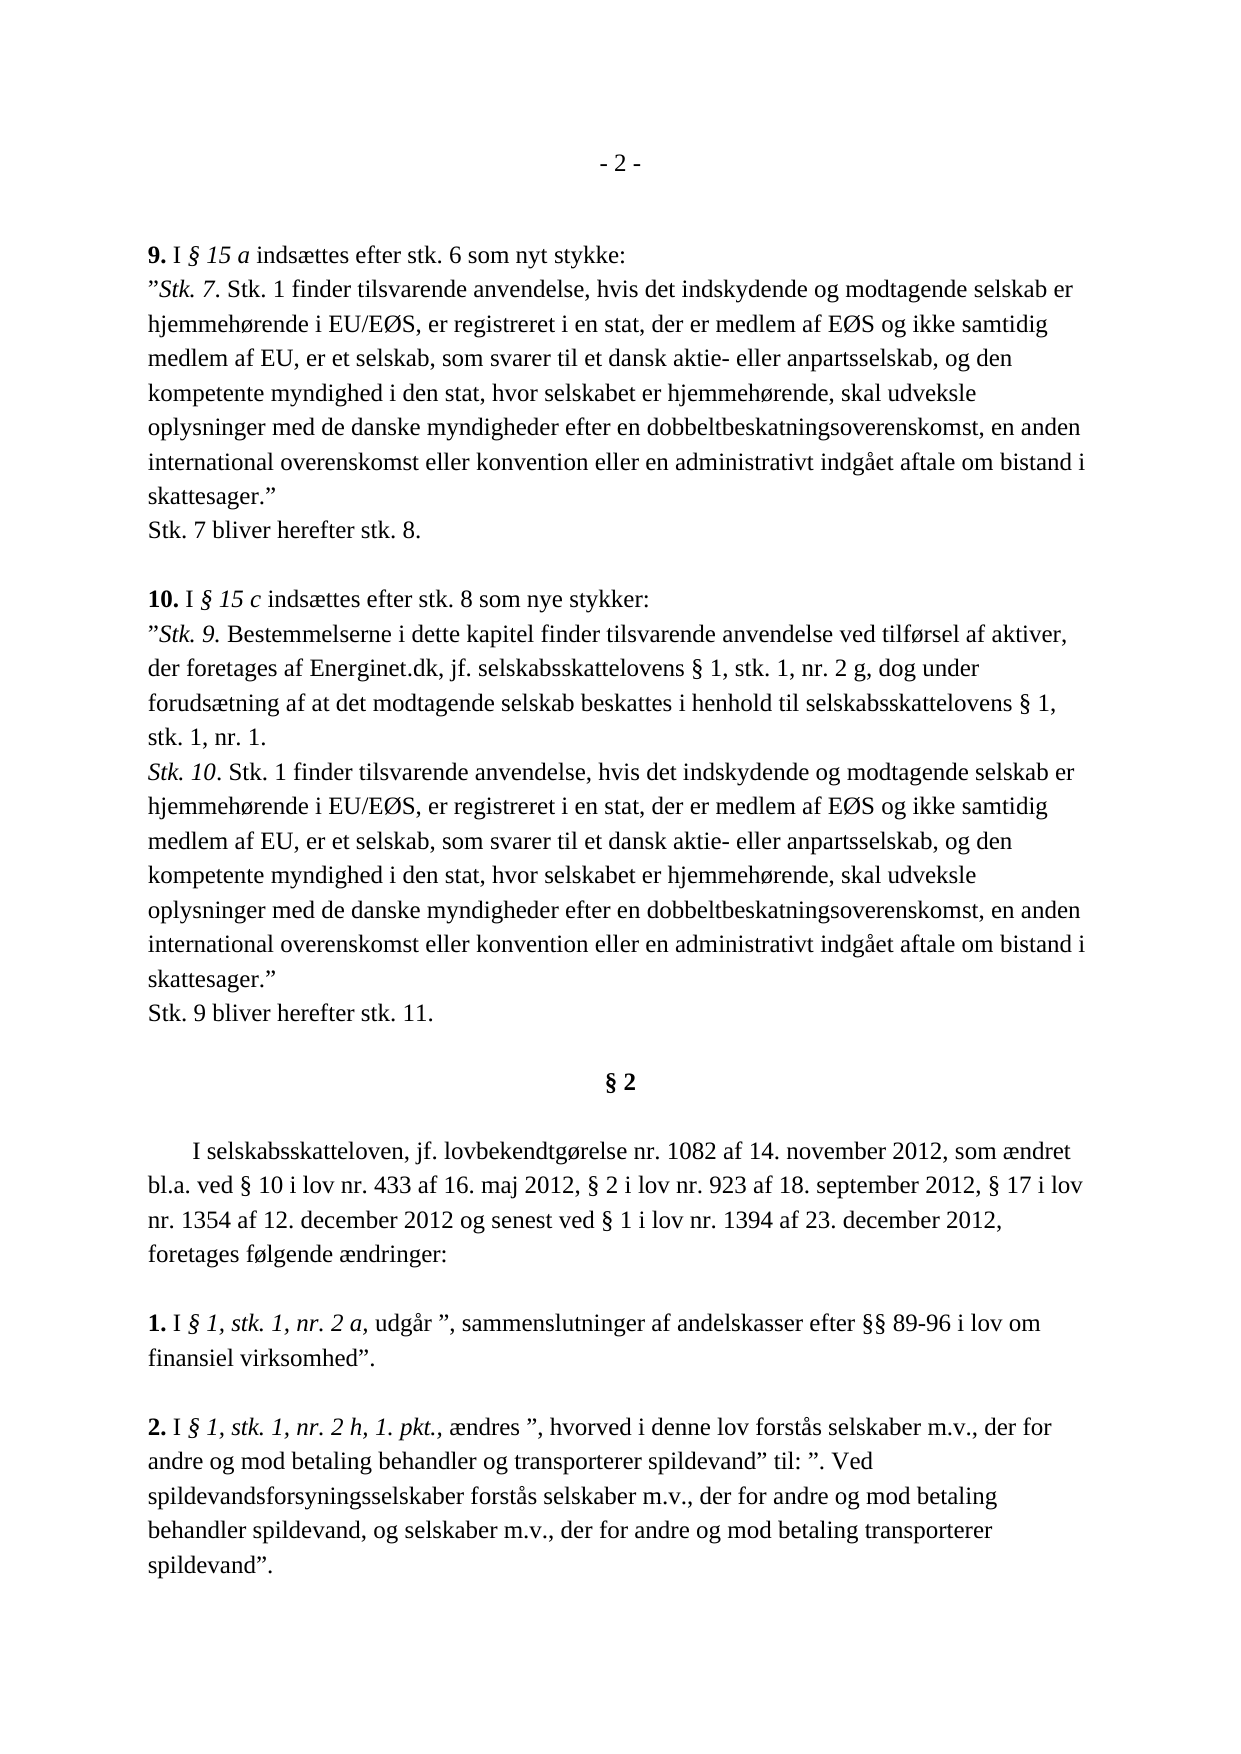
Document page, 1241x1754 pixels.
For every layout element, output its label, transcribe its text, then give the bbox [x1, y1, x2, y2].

text 1. I § 1, stk. 1, nr. 2 a, udgår ”, sammenslutninger af andelskasser efter §§ 89-96 i lov om finansiel virksomhed”. [148, 1308, 1092, 1372]
text ”Stk. 7. Stk. 1 finder tilsvarende anvendelse, hvis det indskydende og modtagende selskab er hjemmehørende i EU/EØS, er registreret i en stat, der er medlem af EØS og ikke samtidig medlem af EU, er et selskab, som svarer til et dansk aktie- eller anpartsselskab, og den kompetente myndighed i den stat, hvor selskabet er hjemmehørende, skal udveksle oplysninger med de danske myndigheder efter en dobbeltbeskatningsoverenskomst, en anden international overenskomst eller konvention eller en administrativt indgået aftale om bistand i skattesager.” [148, 274, 1092, 510]
text ”Stk. 9. Bestemmelserne i dette kapitel finder tilsvarende anvendelse ved tilførsel af aktiver, der foretages af Energinet.dk, jf. selskabsskattelovens § 1, stk. 1, nr. 2 g, dog under forudsætning af at det modtagende selskab beskattes i henhold til selskabsskattelovens § 1, stk. 1, nr. 1. [148, 619, 1092, 751]
text 2. I § 1, stk. 1, nr. 2 h, 1. pkt., ændres ”, hvorved i denne lov forstås selskaber m.v., der for andre og mod betaling behandler og transporterer spildevand” til: ”. Ved spildevandsforsyningsselskaber forstås selskaber m.v., der for andre og mod betaling behandler spildevand, og selskaber m.v., der for andre og mod betaling transporterer spildevand”. [148, 1412, 1092, 1579]
text 9. I § 15 a indsættes efter stk. 6 som nyt stykke: [148, 240, 1092, 268]
text § 2 [148, 1067, 1092, 1096]
text Stk. 9 bliver herefter stk. 11. [148, 998, 1092, 1027]
text Stk. 7 bliver herefter stk. 8. [148, 516, 1092, 544]
text I selskabsskatteloven, jf. lovbekendtgørelse nr. 1082 af 14. november 2012, som ændret bl.a. ved § 10 i lov nr. 433 af 16. maj 2012, § 2 i lov nr. 923 af 18. september 2012, § 17 i lov nr. 1354 af 12. december 2012 og senest ved § 1 i lov nr. 1394 af 23. december 2012, foretages følgende ændringer: [148, 1136, 1092, 1268]
text 10. I § 15 c indsættes efter stk. 8 som nye stykker: [148, 584, 1092, 613]
text Stk. 10. Stk. 1 finder tilsvarende anvendelse, hvis det indskydende og modtagende selskab er hjemmehørende i EU/EØS, er registreret i en stat, der er medlem af EØS og ikke samtidig medlem af EU, er et selskab, som svarer til et dansk aktie- eller anpartsselskab, og den kompetente myndighed i den stat, hvor selskabet er hjemmehørende, skal udveksle oplysninger med de danske myndigheder efter en dobbeltbeskatningsoverenskomst, en anden international overenskomst eller konvention eller en administrativt indgået aftale om bistand i skattesager.” [148, 757, 1092, 992]
